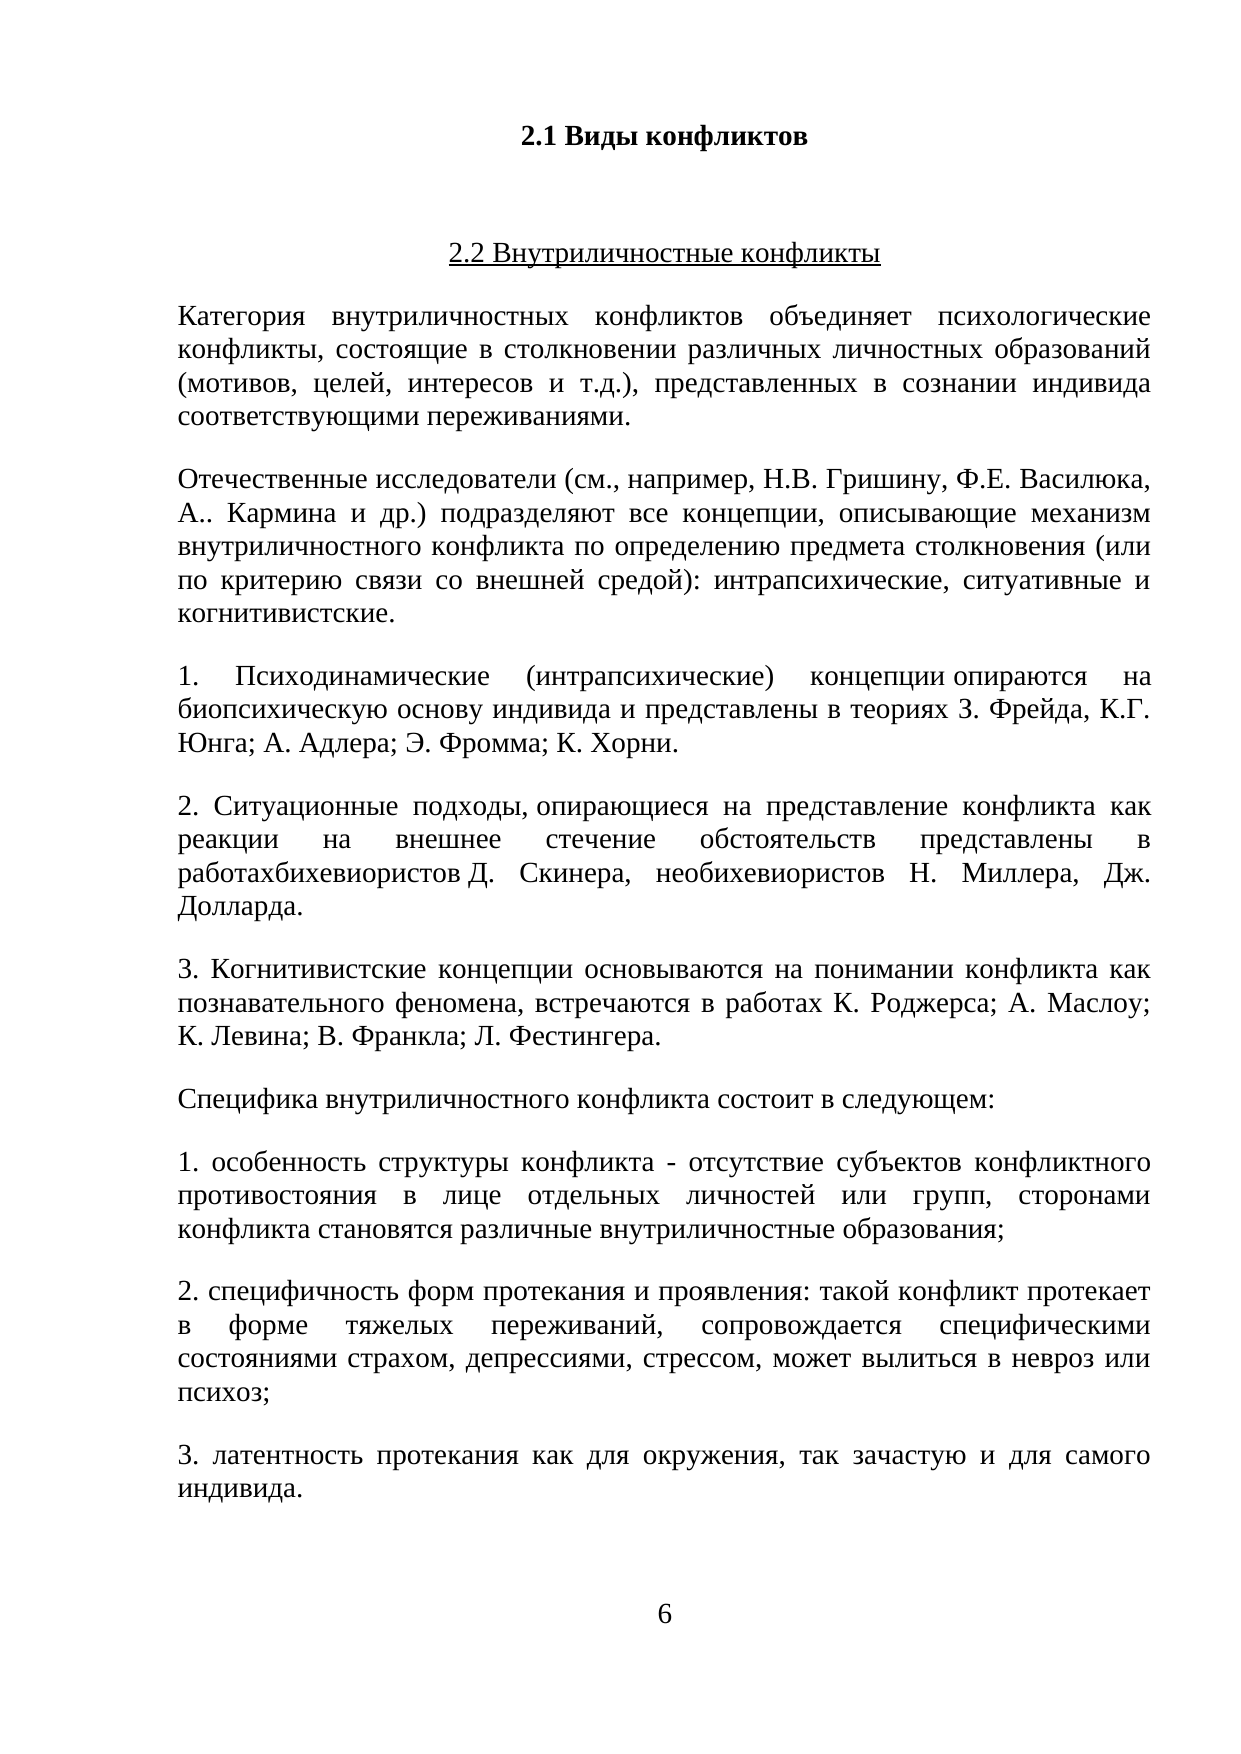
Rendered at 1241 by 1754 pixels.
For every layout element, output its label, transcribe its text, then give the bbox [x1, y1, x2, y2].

text Отечественные исследователи (см., например, Н.В. Гришину, Ф.Е. Василюка, А.. Кармина и др.) подразделяют все концепции, описывающие механизм внутриличностного конфликта по определению предмета столкновения (или по критерию связи со внешней средой): интрапсихические, ситуативные и когнитивистские. [177, 461, 1152, 629]
text 1. Психодинамические (интрапсихические) концепции опираются на биопсихическую основу индивида и представлены в теориях З. Фрейда, К.Г. Юнга; А. Адлера; Э. Фромма; К. Хорни. [177, 658, 1152, 759]
text 3. латентность протекания как для окружения, так зачастую и для самого индивида. [177, 1437, 1152, 1504]
text Специфика внутриличностного конфликта состоит в следующем: [177, 1081, 1152, 1114]
text 2. специфичность форм протекания и проявления: такой конфликт протекает в форме тяжелых переживаний, сопровождается специфическими состояниями страхом, депрессиями, стрессом, может вылиться в невроз или психоз; [177, 1273, 1152, 1408]
text 6 [177, 1596, 1152, 1629]
text Категория внутриличностных конфликтов объединяет психологические конфликты, состоящие в столкновении различных личностных образований (мотивов, целей, интересов и т.д.), представленных в сознании индивида соответствующими переживаниями. [177, 298, 1152, 432]
text 3. Когнитивистские концепции основываются на понимании конфликта как познавательного феномена, встречаются в работах К. Роджерса; А. Маслоу; К. Левина; В. Франкла; Л. Фестингера. [177, 951, 1152, 1052]
text 1. особенность структуры конфликта - отсутствие субъектов конфликтного противостояния в лице отдельных личностей или групп, сторонами конфликта становятся различные внутриличностные образования; [177, 1144, 1152, 1244]
text 2.2 Внутриличностные конфликты [177, 235, 1152, 269]
text 2. Ситуационные подходы, опирающиеся на представление конфликта как реакции на внешнее стечение обстоятельств представлены в работахбихевиористов Д. Скинера, необихевиористов Н. Миллера, Дж. Долларда. [177, 788, 1152, 922]
text 2.1 Виды конфликтов [177, 118, 1152, 152]
